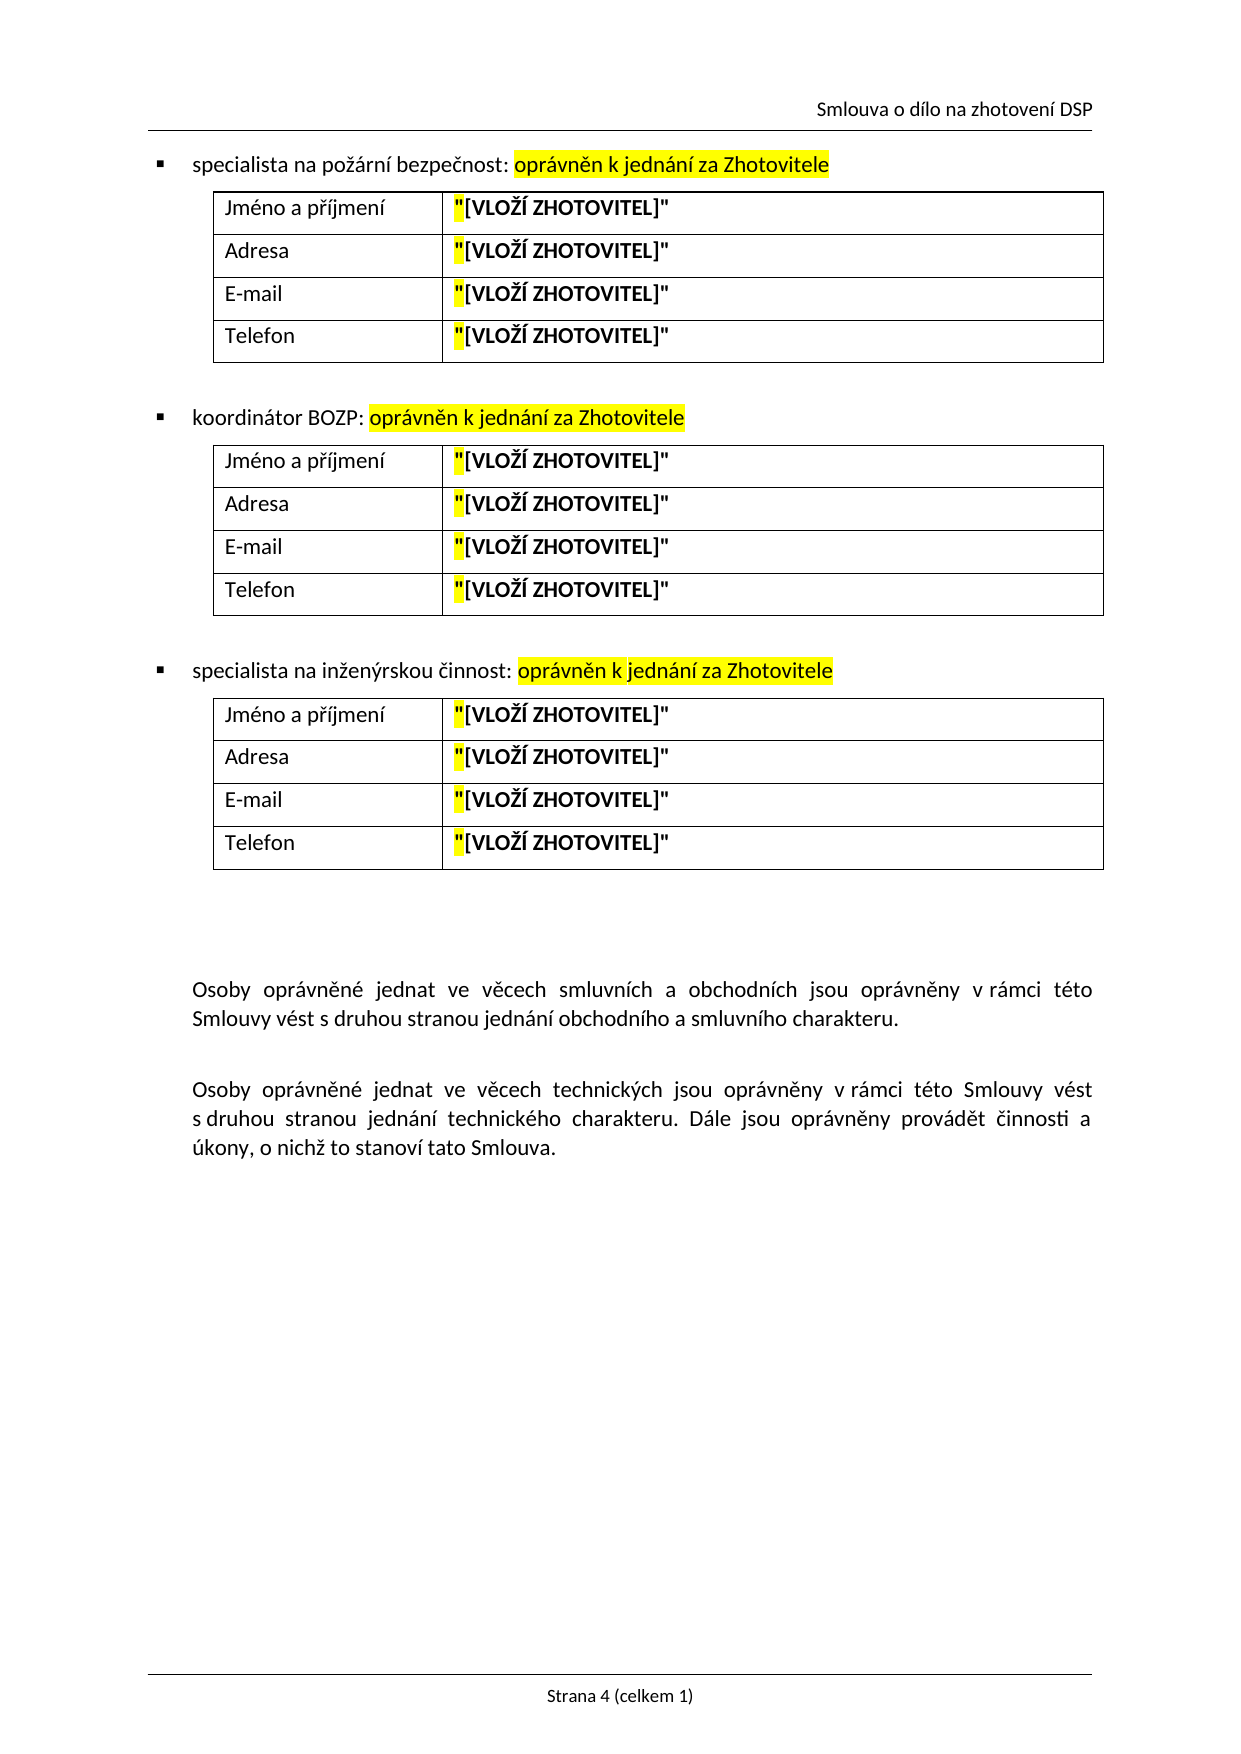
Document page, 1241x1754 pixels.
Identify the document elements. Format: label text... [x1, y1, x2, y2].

table_header Jméno a příjmení [214, 193, 442, 234]
text Osoby oprávněné jednat ve věcech smluvních a obchodních jsou oprávněny v rámci této Smlouvy vést s druhou stranou jednání obchodního a smluvního charakteru. [192, 974, 1092, 1032]
table_cell Adresa [214, 235, 442, 277]
table_cell E-mail [214, 784, 442, 826]
table_cell [443, 488, 1103, 530]
table_cell [443, 741, 1103, 783]
table_cell Telefon [214, 321, 442, 362]
table_header Jméno a příjmení [214, 699, 442, 740]
list specialista na požární bezpečnost: oprávněn k jednání za Zhotovitele [155, 148, 1092, 179]
table_cell E-mail [214, 278, 442, 319]
table_header [443, 193, 1103, 234]
table_cell E-mail [214, 531, 442, 573]
table_cell Telefon [214, 574, 442, 615]
table_header Jméno a příjmení [214, 446, 442, 487]
table_cell Adresa [214, 488, 442, 530]
list koordinátor BOZP: oprávněn k jednání za Zhotovitele [155, 401, 1092, 432]
table_cell Adresa [214, 741, 442, 783]
table_cell [443, 574, 1103, 615]
table_cell [443, 531, 1103, 573]
table_cell [443, 278, 1103, 319]
table_header [443, 446, 1103, 487]
table_cell [443, 784, 1103, 826]
text Osoby oprávněné jednat ve věcech technických jsou oprávněny v rámci této Smlouvy vést s druhou stranou jednání technického charakteru. Dále jsou oprávněny provádět činnosti a úkony, o nichž to stanoví tato Smlouva. [192, 1074, 1092, 1161]
list specialista na inženýrskou činnost: oprávněn k jednání za Zhotovitele [155, 654, 1092, 685]
table_cell [443, 321, 1103, 362]
table_cell [443, 827, 1103, 868]
table_header [443, 699, 1103, 740]
table_cell [443, 235, 1103, 277]
table_cell Telefon [214, 827, 442, 868]
